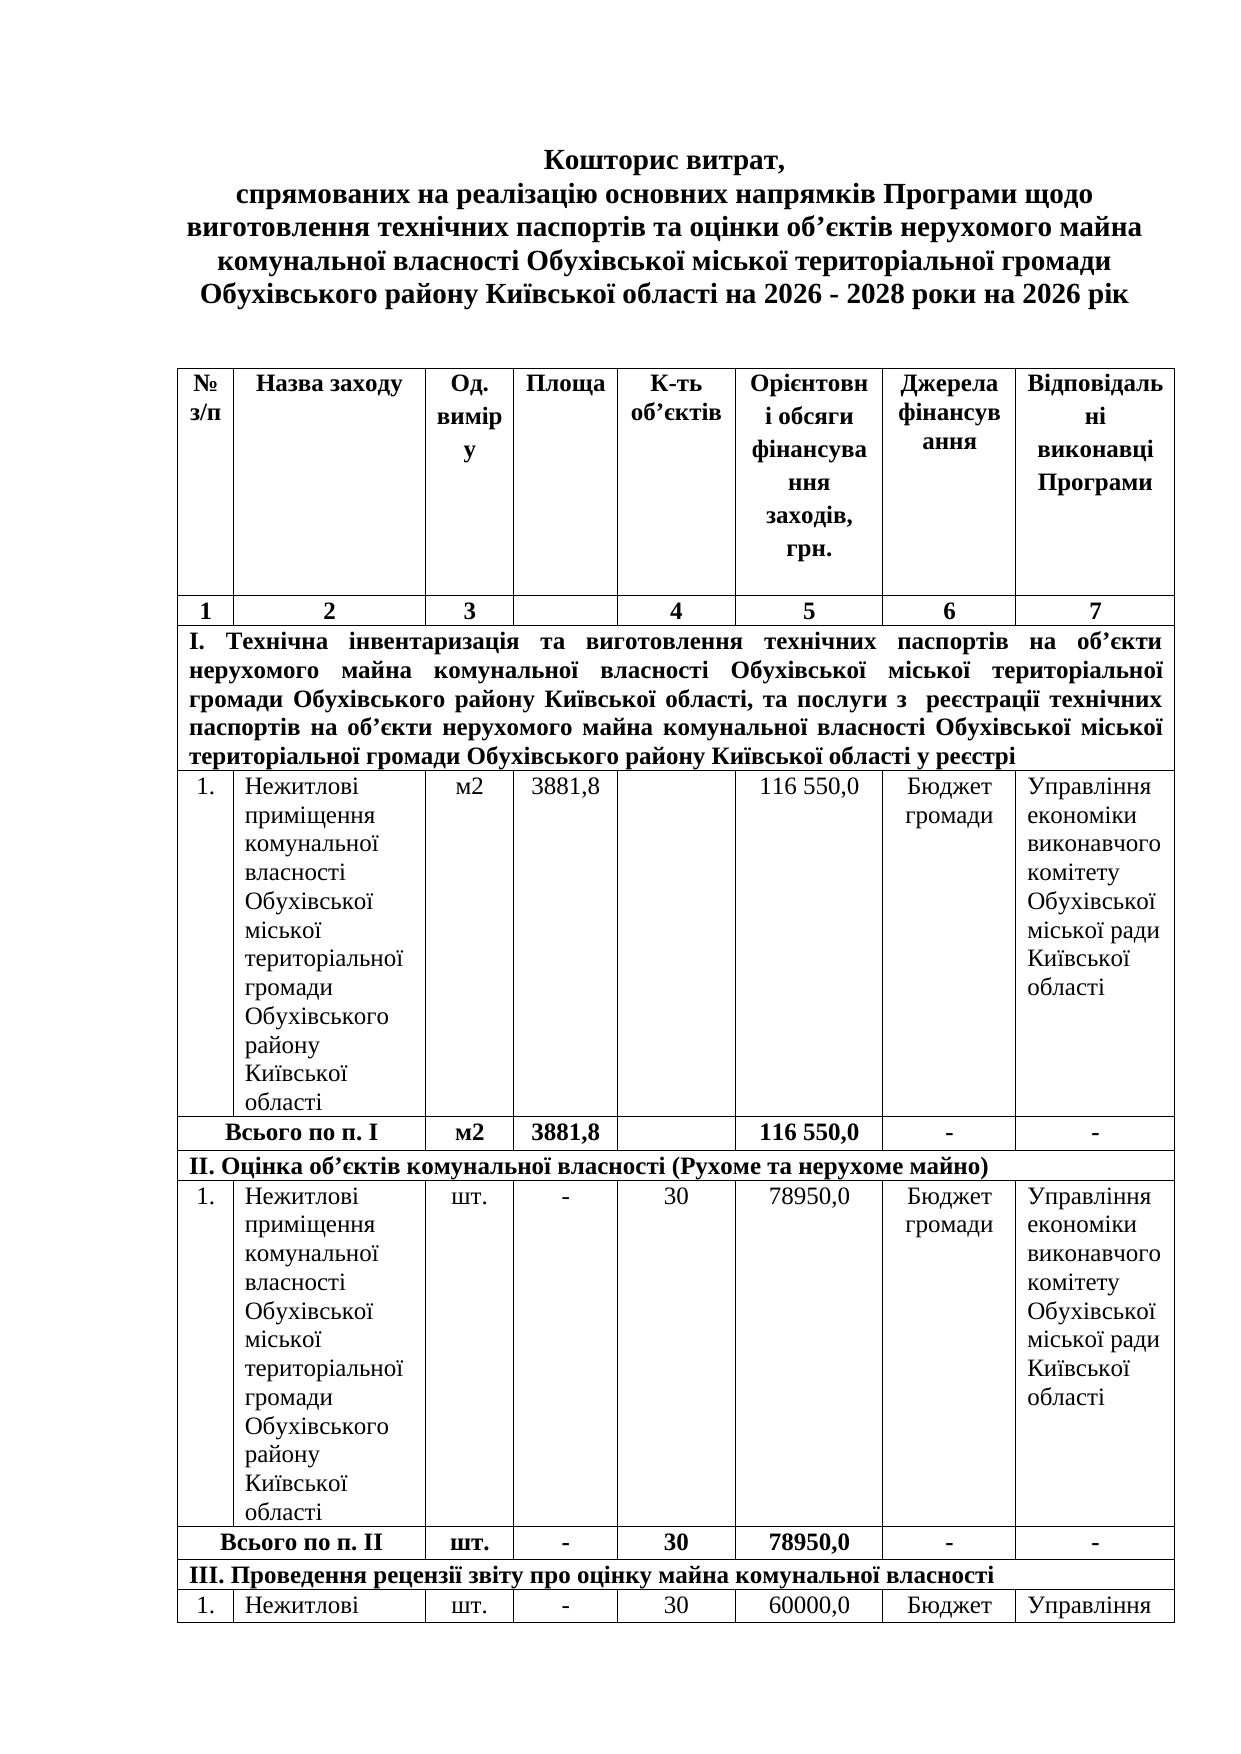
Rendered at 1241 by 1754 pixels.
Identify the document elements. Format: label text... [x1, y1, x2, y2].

table_cell - [883, 1117, 1015, 1150]
table_cell Бюджет громади [883, 1181, 1015, 1526]
table_cell - [514, 1181, 617, 1526]
table_cell 3881,8 [514, 1117, 617, 1150]
table_cell Бюджет громади [883, 771, 1015, 1116]
table_cell [618, 771, 735, 1116]
table_cell ІІ. Оцінка об’єктів комунальної власності (Рухоме та нерухоме майно) [178, 1151, 1174, 1180]
table_header Площа [514, 369, 617, 595]
table_cell м2 [426, 771, 513, 1116]
table_cell - [514, 1527, 617, 1559]
table_header Відповідальні виконавці Програми [1016, 369, 1174, 595]
table_cell - [1016, 1117, 1174, 1150]
table_cell 1. [178, 771, 233, 1116]
table_header Джерела фінансування [883, 369, 1015, 595]
table_cell 116 550,0 [736, 771, 882, 1116]
table_header Назва заходу [234, 369, 425, 595]
text спрямованих на реалізацію основних напрямків Програми щодо виготовлення технічних паспортів та оцінки об’єктів нерухомого майна комунальної власності Обухівської міської територіальної громади Обухівського району Київської області на 2026 - 2028 роки на 2026 рік [177, 176, 1152, 310]
table_cell [618, 1117, 735, 1150]
table_cell 78950,0 [736, 1181, 882, 1526]
table_cell шт. [426, 1181, 513, 1526]
table_cell 1. [178, 1181, 233, 1526]
table_cell 6 [883, 596, 1015, 625]
table_cell - [1016, 1527, 1174, 1559]
table_cell Всього по п. ІІ [178, 1527, 425, 1559]
table_cell 30 [618, 1527, 735, 1559]
table_cell 4 [618, 596, 735, 625]
table_header Од. виміру [426, 369, 513, 595]
table_header Орієнтовні обсяги фінансування заходів, грн. [736, 369, 882, 595]
table_cell 30 [618, 1590, 735, 1622]
table_cell - [514, 1590, 617, 1622]
table_cell 2 [234, 596, 425, 625]
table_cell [234, 1590, 425, 1622]
table_cell 3 [426, 596, 513, 625]
table_cell Бюджет громади [883, 1590, 1015, 1622]
table_cell Управління економіки виконавчого комітету Обухівської міської ради Київської області [1016, 771, 1174, 1116]
table_cell 1 [178, 596, 233, 625]
table_cell 3881,8 [514, 771, 617, 1116]
table_cell 78950,0 [736, 1527, 882, 1559]
table_cell Нежитлові приміщення комунальної власності Обухівської міської територіальної громади Обухівського району Київської області [234, 771, 425, 1116]
table_cell ІІІ. Проведення рецензії звіту про оцінку майна комунальної власності [178, 1560, 1174, 1589]
table_cell Всього по п. І [178, 1117, 425, 1150]
text Кошторис витрат, [177, 142, 1152, 176]
table_cell м2 [426, 1117, 513, 1150]
table_cell 116 550,0 [736, 1117, 882, 1150]
table_cell 1. [178, 1590, 233, 1622]
table_cell [514, 596, 617, 625]
table_cell шт. [426, 1527, 513, 1559]
table_cell 7 [1016, 596, 1174, 625]
table_header К-ть об’єктів [618, 369, 735, 595]
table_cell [1016, 1590, 1174, 1622]
table_cell 60000,0 [736, 1590, 882, 1622]
table_cell Нежитлові приміщення комунальної власності Обухівської міської територіальної громади Обухівського району Київської області [234, 1181, 425, 1526]
table_cell - [883, 1527, 1015, 1559]
table_cell Управління економіки виконавчого комітету Обухівської міської ради Київської області [1016, 1181, 1174, 1526]
table_cell 5 [736, 596, 882, 625]
table_cell І. Технічна інвентаризація та виготовлення технічних паспортів на об’єкти нерухомого майна комунальної власності Обухівської міської територіальної громади Обухівського району Київської області, та послуги з реєстрації технічних паспортів на об’єкти нерухомого майна комунальної власності Обухівської міської територіальної громади Обухівського району Київської області у реєстрі [178, 626, 1174, 770]
table_cell шт. [426, 1590, 513, 1622]
table_header №з/п [178, 369, 233, 595]
table_cell 30 [618, 1181, 735, 1526]
